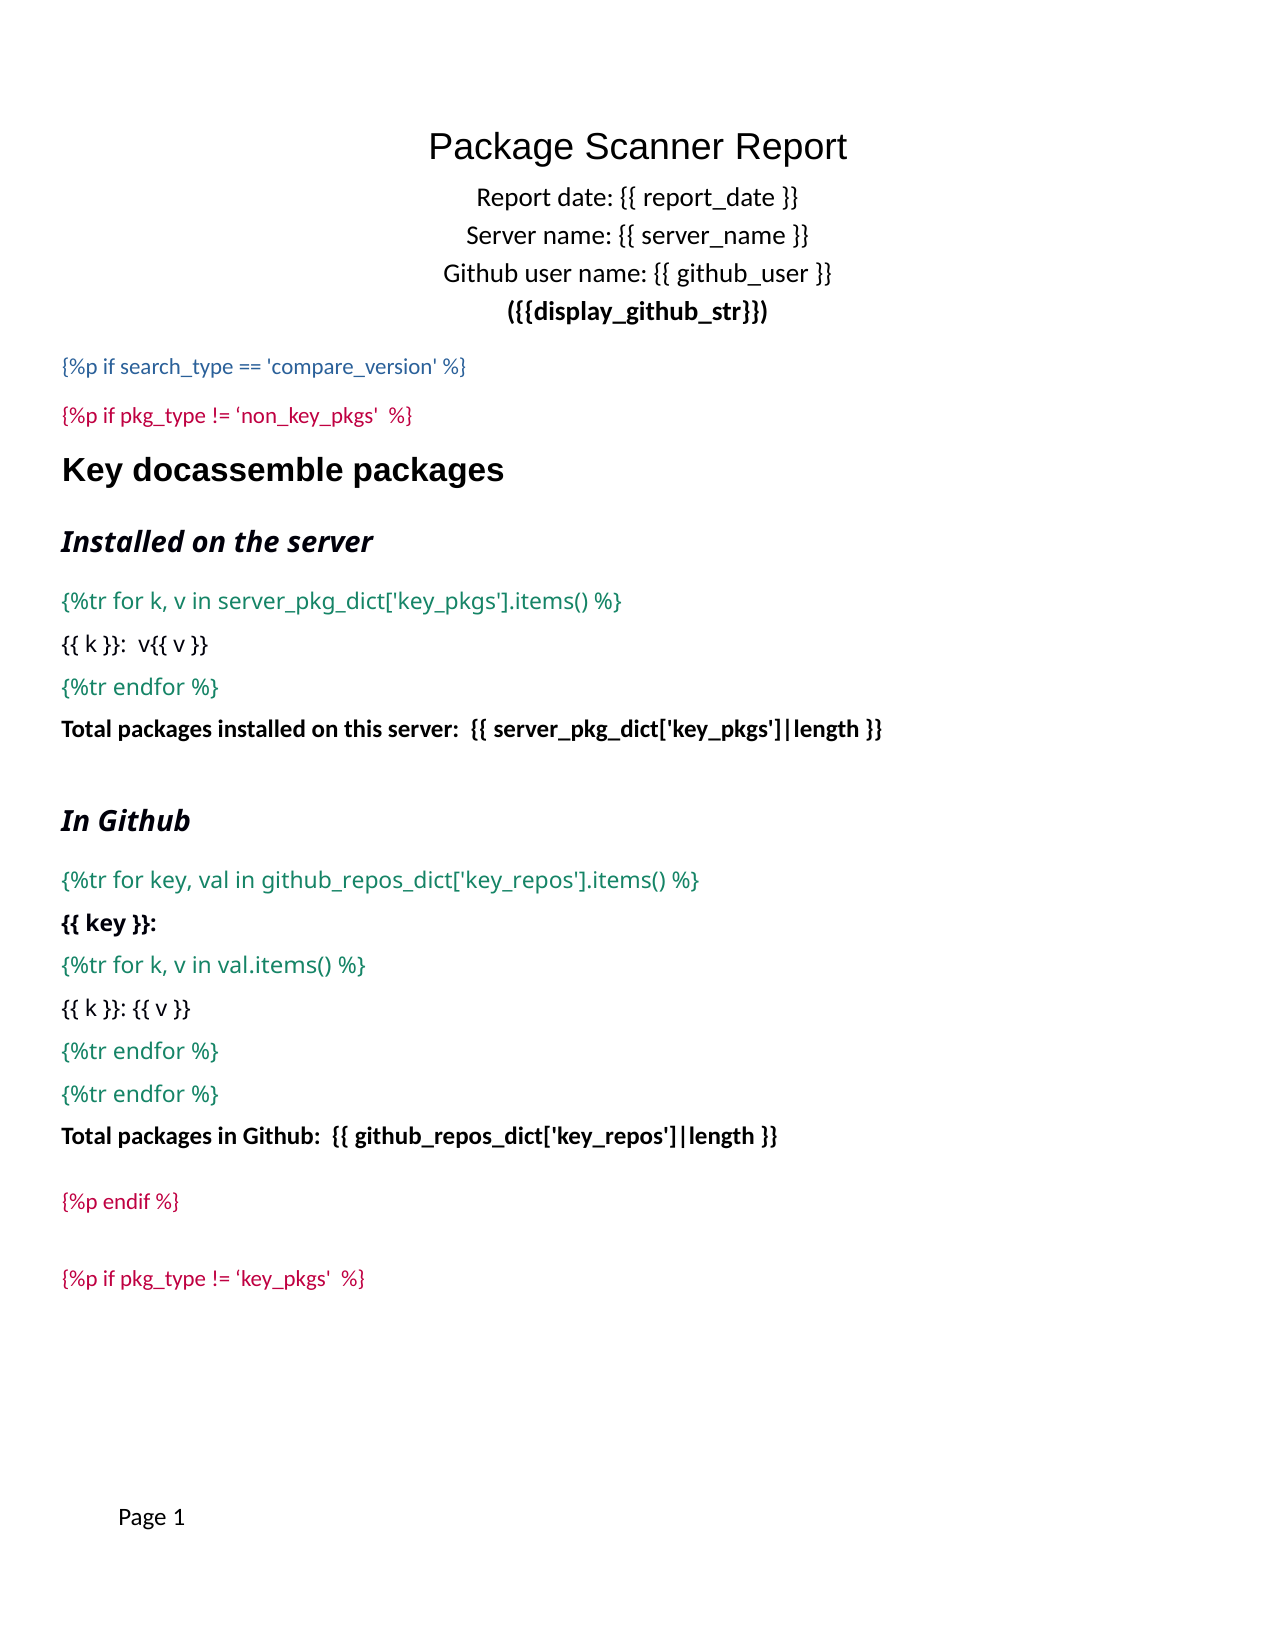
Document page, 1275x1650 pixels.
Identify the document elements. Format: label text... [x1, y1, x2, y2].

table_cell {%tr endfor %} [56, 1029, 1237, 1072]
table_cell {%tr for k, v in server_pkg_dict['key_pkgs'].items() %} [56, 579, 1237, 622]
table_header Installed on the server [56, 501, 1237, 579]
table_cell Total packages in Github: {{ github_repos_dict['key_repos']|length }} [56, 1115, 1237, 1187]
table_cell In Github [56, 780, 1237, 858]
text {%p endif %} [62, 1187, 1157, 1215]
subtitle Package Scanner Report [118, 124, 1157, 167]
text Report date: {{ report_date }} Server name: {{ server_name }} Github user name: {{ github_user }} ({{display_github_str}}) [118, 180, 1157, 327]
table_cell {{ key }}: [56, 901, 1237, 944]
table_cell {%tr for k, v in val.items() %} [56, 944, 1237, 986]
list {%p if pkg_type != ‘non_key_pkgs' %} [62, 401, 1157, 429]
table_cell {{ k }}: v{{ v }} [56, 622, 1237, 665]
table_cell Total packages installed on this server: {{ server_pkg_dict['key_pkgs']|length }} [56, 708, 1237, 780]
table_cell {{ k }}: {{ v }} [56, 986, 1237, 1029]
list {%p if pkg_type != ‘key_pkgs' %} [62, 1264, 1157, 1292]
list {%p if search_type == 'compare_version' %} [62, 352, 1157, 381]
table_cell {%tr for key, val in github_repos_dict['key_repos'].items() %} [56, 858, 1237, 901]
table_cell {%tr endfor %} [56, 1072, 1237, 1114]
table_cell {%tr endfor %} [56, 665, 1237, 707]
subtitle Key docassemble packages [62, 450, 1157, 489]
